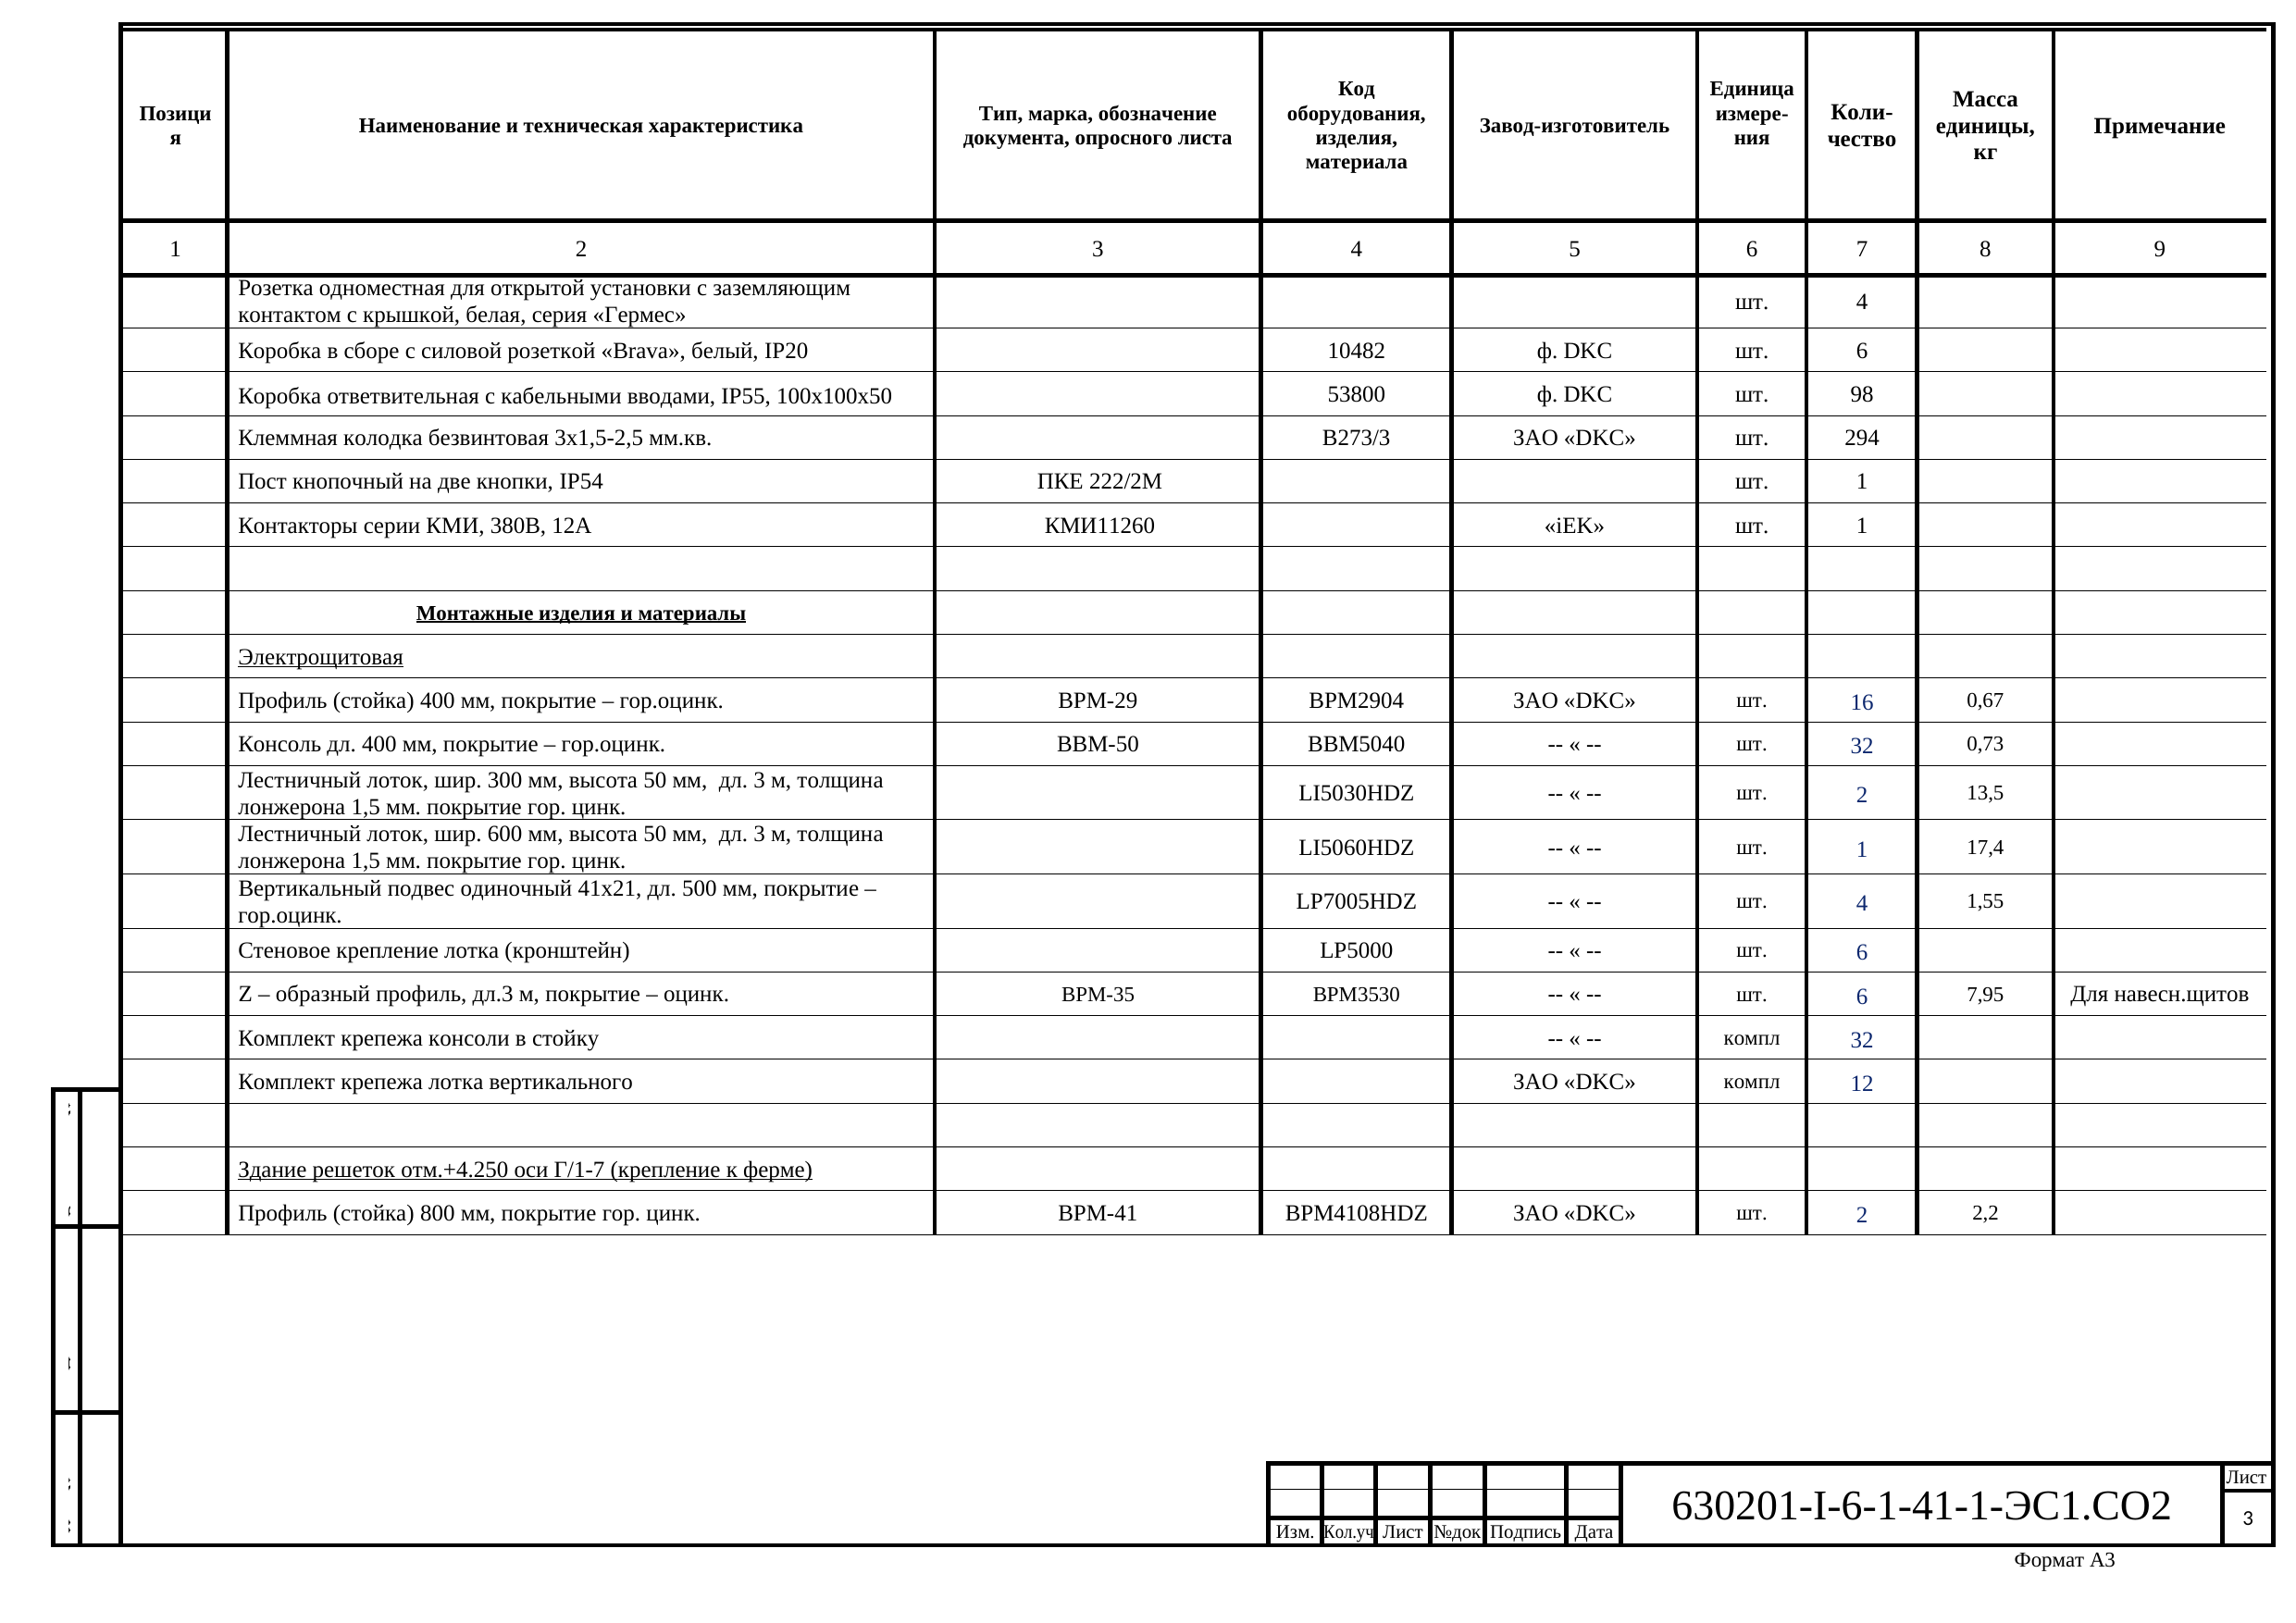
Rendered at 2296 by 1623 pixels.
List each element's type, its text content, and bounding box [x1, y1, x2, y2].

table_cell ВРМ-29 [937, 678, 1259, 721]
table_cell [1808, 591, 1915, 634]
table_cell [1919, 416, 2052, 459]
table_header Код оборудования, изделия, материала [1263, 31, 1449, 218]
table_cell Монтажные изделия и материалы [230, 591, 933, 634]
table_cell [123, 678, 225, 721]
table_cell 294 [1808, 416, 1915, 459]
table_cell ЗАО «DKC» [1454, 1191, 1695, 1233]
table_cell [2055, 678, 2265, 721]
table_cell [937, 766, 1259, 819]
table_cell шт. [1699, 929, 1805, 972]
table_cell [2055, 929, 2265, 972]
table_cell 10482 [1263, 328, 1449, 371]
table_cell КМИ11260 [937, 503, 1259, 546]
table_cell [937, 929, 1259, 972]
table_cell -- « -- [1454, 874, 1695, 927]
table_cell 1 [1808, 820, 1915, 873]
table_cell [2055, 591, 2265, 634]
table_cell Z – образный профиль, дл.3 м, покрытие – оцинк. [230, 973, 933, 1015]
table_cell [230, 547, 933, 590]
table_cell [2055, 1104, 2265, 1146]
table_cell Коробка в сборе с силовой розеткой «Brava», белый, IP20 [230, 328, 933, 371]
table_cell Лестничный лоток, шир. 600 мм, высота 50 мм, дл. 3 м, толщина лонжерона 1,5 мм. покрытие гор. цинк. [230, 820, 933, 873]
table_cell B273/3 [1263, 416, 1449, 459]
table_cell [123, 1016, 225, 1059]
table_cell 13,5 [1919, 766, 2052, 819]
table_cell 2,2 [1919, 1191, 2052, 1233]
table_cell ф. DKC [1454, 328, 1695, 371]
table_cell LР7005HDZ [1263, 874, 1449, 927]
table_cell шт. [1699, 278, 1805, 328]
table_cell Электрощитовая [230, 635, 933, 677]
table_cell 9 [2055, 223, 2265, 273]
table_cell 4 [1263, 223, 1449, 273]
table_cell [2055, 503, 2265, 546]
table_cell шт. [1699, 503, 1805, 546]
table_cell [937, 635, 1259, 677]
table_cell [1919, 929, 2052, 972]
table_cell 32 [1808, 723, 1915, 765]
table_cell 3 [937, 223, 1259, 273]
table_cell 1,55 [1919, 874, 2052, 927]
table_cell [123, 723, 225, 765]
table_cell [937, 547, 1259, 590]
table_cell ВВМ-50 [937, 723, 1259, 765]
table_cell Розетка одноместная для открытой установки с заземляющим контактом с крышкой, белая, серия «Гермес» [230, 278, 933, 328]
table_cell Для навесн.щитов [2055, 973, 2265, 1015]
table_cell 6 [1699, 223, 1805, 273]
table_cell 12 [1808, 1059, 1915, 1103]
table_header Позиция [123, 31, 225, 218]
table_cell [1699, 591, 1805, 634]
table_cell [1699, 635, 1805, 677]
table_cell [1263, 1016, 1449, 1059]
table_cell 4 [1808, 278, 1915, 328]
table_cell LI5060HDZ [1263, 820, 1449, 873]
table_cell [2055, 635, 2265, 677]
table_cell 98 [1808, 372, 1915, 415]
table_cell [1699, 1147, 1805, 1190]
table_cell [123, 820, 225, 873]
table_cell 2 [230, 223, 933, 273]
table_cell [1699, 1104, 1805, 1146]
table_cell шт. [1699, 766, 1805, 819]
table_cell шт. [1699, 328, 1805, 371]
table_cell LI5030HDZ [1263, 766, 1449, 819]
table_cell ЗАО «DKC» [1454, 1059, 1695, 1103]
table_cell [2055, 278, 2265, 328]
table_cell [1919, 328, 2052, 371]
table_cell Коробка ответвительная с кабельными вводами, IP55, 100х100х50 [230, 372, 933, 415]
table_cell [1919, 591, 2052, 634]
table_cell [1454, 1104, 1695, 1146]
table_cell [123, 1147, 225, 1190]
table_cell [1919, 460, 2052, 502]
table_cell 7,95 [1919, 973, 2052, 1015]
table_header Масса единицы, кг [1919, 31, 2052, 218]
table_cell [937, 278, 1259, 328]
table_cell компл [1699, 1016, 1805, 1059]
table_cell [2055, 1059, 2265, 1103]
table_cell 53800 [1263, 372, 1449, 415]
table_cell 0,73 [1919, 723, 2052, 765]
table_cell 2 [1808, 1191, 1915, 1233]
table_cell 0,67 [1919, 678, 2052, 721]
table_cell 16 [1808, 678, 1915, 721]
table_cell [937, 1016, 1259, 1059]
table_cell 32 [1808, 1016, 1915, 1059]
table_cell [123, 929, 225, 972]
table_header Наименование и техническая характеристика [230, 31, 933, 218]
table_cell [1808, 635, 1915, 677]
table_cell [1263, 591, 1449, 634]
table_cell -- « -- [1454, 973, 1695, 1015]
table_cell [1263, 503, 1449, 546]
table_cell [1263, 547, 1449, 590]
table_cell шт. [1699, 1191, 1805, 1233]
table_cell [2055, 460, 2265, 502]
table_cell [2055, 766, 2265, 819]
table_cell шт. [1699, 416, 1805, 459]
table_cell ВРМ-35 [937, 973, 1259, 1015]
table_cell [123, 416, 225, 459]
table_cell [937, 416, 1259, 459]
table_cell [1699, 547, 1805, 590]
table_header Коли-чество [1808, 31, 1915, 218]
table_cell [937, 372, 1259, 415]
table_cell [2055, 820, 2265, 873]
table_header Завод-изготовитель [1454, 31, 1695, 218]
table_cell компл [1699, 1059, 1805, 1103]
table_cell [937, 328, 1259, 371]
table_cell [1919, 1016, 2052, 1059]
table_cell [123, 547, 225, 590]
table_cell [937, 874, 1259, 927]
table_cell BPM4108HDZ [1263, 1191, 1449, 1233]
table_cell [1919, 1104, 2052, 1146]
table_cell [1454, 278, 1695, 328]
table_cell [937, 820, 1259, 873]
table_cell Комплект крепежа консоли в стойку [230, 1016, 933, 1059]
table_cell [2055, 874, 2265, 927]
table_cell ВВМ5040 [1263, 723, 1449, 765]
table_cell [2055, 1147, 2265, 1190]
table_cell [230, 1104, 933, 1146]
table_cell ПКЕ 222/2М [937, 460, 1259, 502]
table_cell [2055, 1016, 2265, 1059]
table_cell [123, 328, 225, 371]
table_cell [1808, 1104, 1915, 1146]
table_cell Профиль (стойка) 400 мм, покрытие – гор.оцинк. [230, 678, 933, 721]
table_cell 2 [1808, 766, 1915, 819]
table_cell [1263, 1147, 1449, 1190]
table_cell 1 [1808, 460, 1915, 502]
table_cell [1919, 278, 2052, 328]
table_cell [1919, 503, 2052, 546]
table_cell [2055, 416, 2265, 459]
table_cell [1808, 547, 1915, 590]
table_cell Вертикальный подвес одиночный 41х21, дл. 500 мм, покрытие – гор.оцинк. [230, 874, 933, 927]
table_cell Лестничный лоток, шир. 300 мм, высота 50 мм, дл. 3 м, толщина лонжерона 1,5 мм. покрытие гор. цинк. [230, 766, 933, 819]
table_cell Здание решеток отм.+4.250 оси Г/1-7 (крепление к ферме) [230, 1147, 933, 1190]
table_cell -- « -- [1454, 820, 1695, 873]
table_cell шт. [1699, 820, 1805, 873]
table_cell [123, 766, 225, 819]
table_cell ВРМ2904 [1263, 678, 1449, 721]
table_cell [1919, 547, 2052, 590]
table_cell шт. [1699, 874, 1805, 927]
table_cell 6 [1808, 973, 1915, 1015]
table_cell «iEK» [1454, 503, 1695, 546]
table_cell Комплект крепежа лотка вертикального [230, 1059, 933, 1103]
table_cell [937, 1147, 1259, 1190]
table_cell Контакторы серии КМИ, 380В, 12А [230, 503, 933, 546]
table_cell [123, 1059, 225, 1103]
table_cell -- « -- [1454, 723, 1695, 765]
table_cell [2055, 547, 2265, 590]
table_cell [2055, 1191, 2265, 1233]
table_header Единица измере-ния [1699, 31, 1805, 218]
table_cell ЗАО «DKC» [1454, 416, 1695, 459]
table_cell 1 [1808, 503, 1915, 546]
table_cell [123, 874, 225, 927]
table_cell [1454, 591, 1695, 634]
table_cell 6 [1808, 929, 1915, 972]
table_cell 6 [1808, 328, 1915, 371]
table_cell 1 [123, 223, 225, 273]
table_cell [1919, 1059, 2052, 1103]
table_cell [1263, 635, 1449, 677]
table_cell шт. [1699, 973, 1805, 1015]
table_cell [123, 973, 225, 1015]
table_cell Профиль (стойка) 800 мм, покрытие гор. цинк. [230, 1191, 933, 1233]
table_cell [1454, 460, 1695, 502]
table_cell [123, 591, 225, 634]
table_header Примечание [2055, 31, 2265, 218]
table_cell ВРМ-41 [937, 1191, 1259, 1233]
table_header Тип, марка, обозначение документа, опросного листа [937, 31, 1259, 218]
table_cell -- « -- [1454, 1016, 1695, 1059]
table_cell ЗАО «DKC» [1454, 678, 1695, 721]
table_cell [1919, 635, 2052, 677]
table_cell Стеновое крепление лотка (кронштейн) [230, 929, 933, 972]
table_cell 7 [1808, 223, 1915, 273]
table_cell [123, 372, 225, 415]
table_cell [2055, 372, 2265, 415]
table_cell шт. [1699, 678, 1805, 721]
table_cell [123, 1104, 225, 1146]
table_cell 17,4 [1919, 820, 2052, 873]
table_cell [1919, 1147, 2052, 1190]
table_cell 4 [1808, 874, 1915, 927]
table_cell [123, 460, 225, 502]
table_cell Пост кнопочный на две кнопки, IP54 [230, 460, 933, 502]
table_cell -- « -- [1454, 929, 1695, 972]
table_cell шт. [1699, 723, 1805, 765]
table_cell [1454, 635, 1695, 677]
table_cell ВРМ3530 [1263, 973, 1449, 1015]
table_cell [1263, 278, 1449, 328]
table_cell [1263, 1104, 1449, 1146]
table_cell шт. [1699, 460, 1805, 502]
table_cell [2055, 328, 2265, 371]
table_cell [123, 1191, 225, 1233]
table_cell [937, 1104, 1259, 1146]
table_cell [2055, 723, 2265, 765]
table_cell -- « -- [1454, 766, 1695, 819]
table_cell 8 [1919, 223, 2052, 273]
table_cell [1919, 372, 2052, 415]
table_cell Клеммная колодка безвинтовая 3х1,5-2,5 мм.кв. [230, 416, 933, 459]
table_cell [1808, 1147, 1915, 1190]
table_cell Консоль дл. 400 мм, покрытие – гор.оцинк. [230, 723, 933, 765]
table_cell [123, 278, 225, 328]
table_cell [1263, 460, 1449, 502]
table_cell [123, 503, 225, 546]
table_cell 5 [1454, 223, 1695, 273]
table_cell шт. [1699, 372, 1805, 415]
table_cell LP5000 [1263, 929, 1449, 972]
table_cell [123, 635, 225, 677]
table_cell ф. DKC [1454, 372, 1695, 415]
table_cell [937, 1059, 1259, 1103]
table_cell [1263, 1059, 1449, 1103]
table_cell [1454, 547, 1695, 590]
table_cell [937, 591, 1259, 634]
table_cell [1454, 1147, 1695, 1190]
